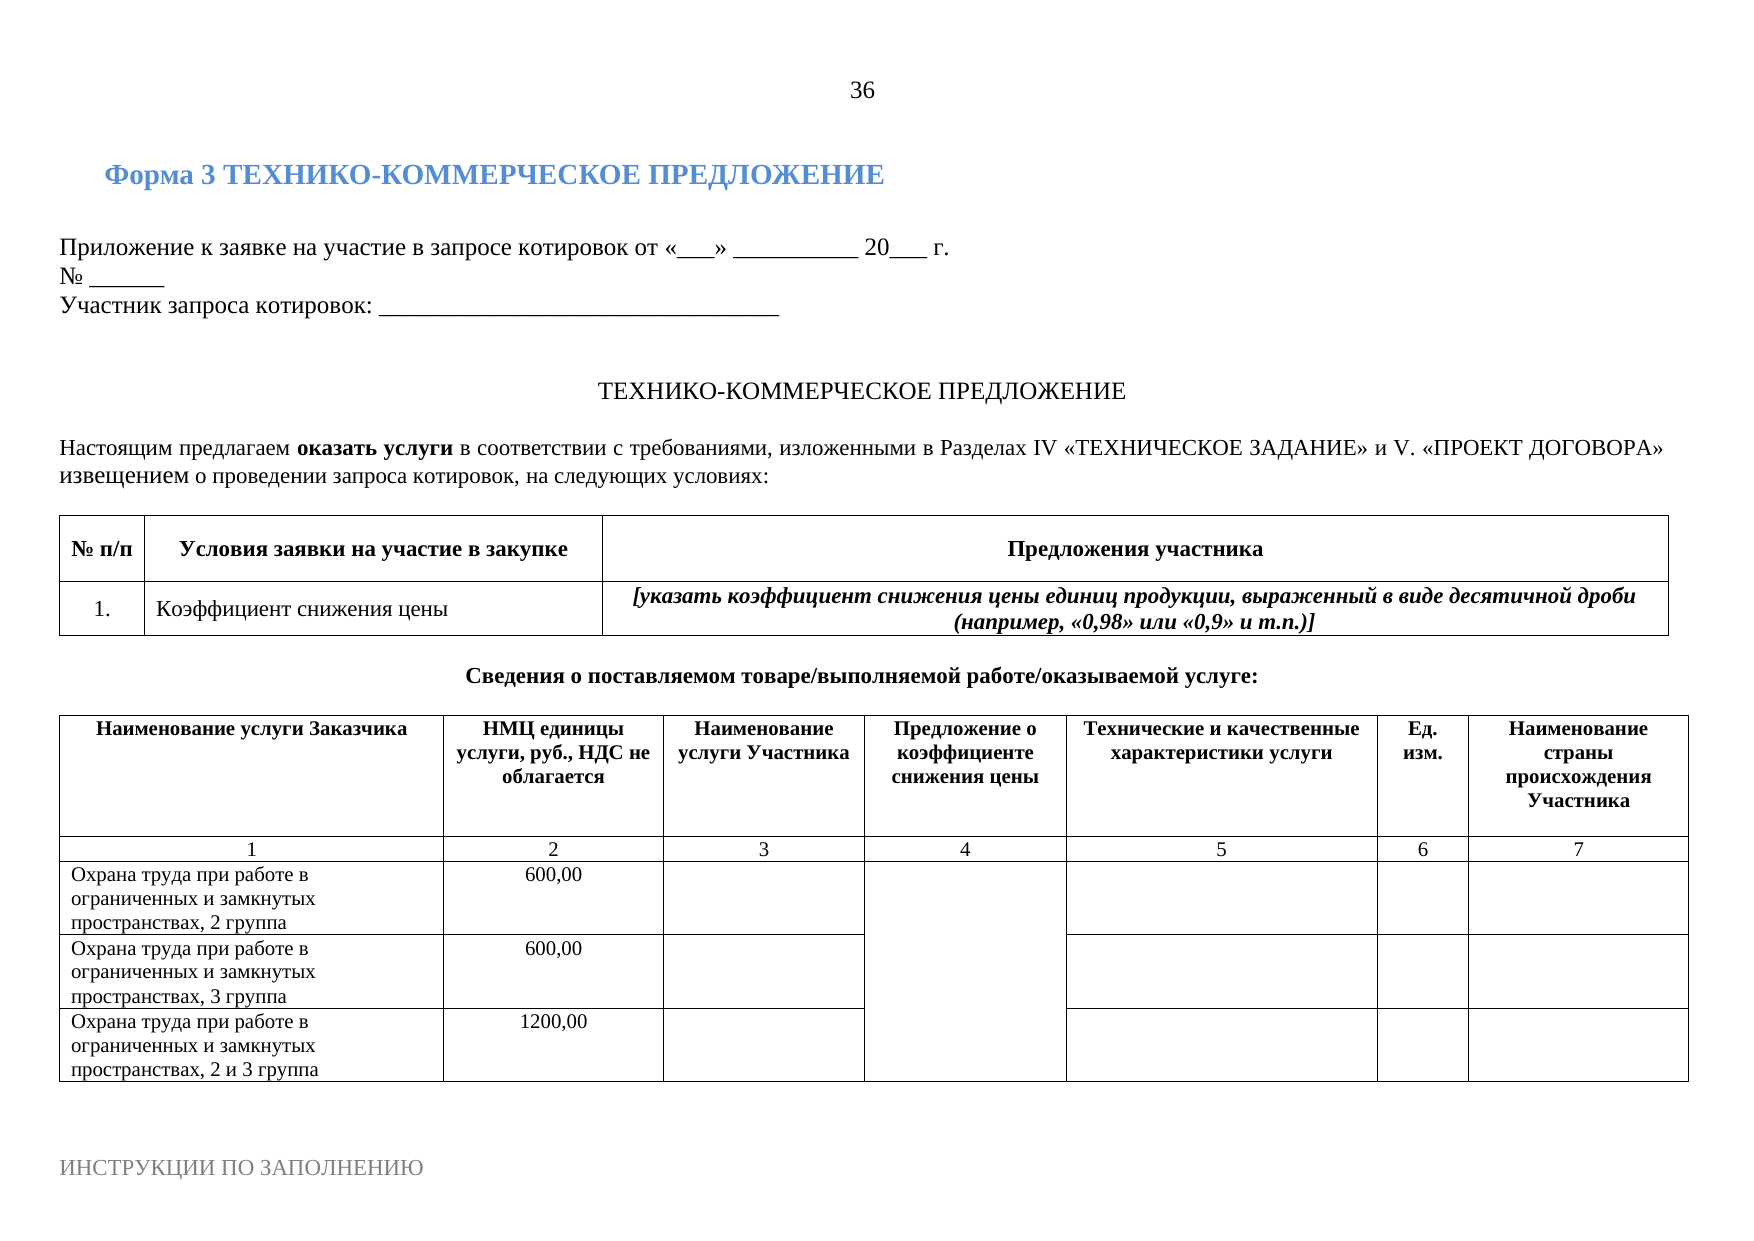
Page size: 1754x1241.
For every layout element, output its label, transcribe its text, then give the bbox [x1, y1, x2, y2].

table_cell 1 [60, 837, 443, 861]
table_header НМЦ единицы услуги, руб., НДС не облагается [444, 716, 663, 836]
table_cell [1378, 862, 1468, 934]
table_cell 600,00 [444, 935, 663, 1008]
table_cell [664, 1009, 864, 1081]
table_cell [1469, 1009, 1688, 1081]
table_cell [1469, 935, 1688, 1008]
table_cell 3 [664, 837, 864, 861]
table_cell [664, 862, 864, 934]
table_cell Охрана труда при работе в ограниченных и замкнутых пространствах, 2 группа [60, 862, 443, 934]
table_cell [1067, 862, 1377, 934]
table_cell [1378, 935, 1468, 1008]
table_header Наименование страны происхождения Участника [1469, 716, 1688, 836]
table_cell 5 [1067, 837, 1377, 861]
table_cell 1200,00 [444, 1009, 663, 1081]
table_header Технические и качественные характеристики услуги [1067, 716, 1377, 836]
table_cell [664, 935, 864, 1008]
text Настоящим предлагаем оказать услуги в соответствии с требованиями, изложенными в Разделах IV «ТЕХНИЧЕСКОЕ ЗАДАНИЕ» и V. «ПРОЕКТ ДОГОВОРА» извещением о проведении запроса котировок, на следующих условиях: [59, 433, 1665, 489]
table_cell 6 [1378, 837, 1468, 861]
table_cell 7 [1469, 837, 1688, 861]
table_header № п/п [60, 516, 144, 581]
text Приложение к заявке на участие в запросе котировок от «___» __________ 20___ г. [59, 232, 1665, 261]
table_cell 4 [865, 837, 1066, 861]
table_header Условия заявки на участие в закупке [145, 516, 602, 581]
table_header Предложение о коэффициенте снижения цены [865, 716, 1066, 836]
text № ______ [59, 261, 1665, 290]
subtitle Форма 3 ТЕХНИКО-КОММЕРЧЕСКОЕ ПРЕДЛОЖЕНИЕ [104, 157, 1665, 191]
table_cell [1469, 862, 1688, 934]
text Сведения о поставляемом товаре/выполняемой работе/оказываемой услуге: [59, 662, 1665, 688]
table_cell Охрана труда при работе в ограниченных и замкнутых пространствах, 3 группа [60, 935, 443, 1008]
table_cell Охрана труда при работе в ограниченных и замкнутых пространствах, 2 и 3 группа [60, 1009, 443, 1081]
table_cell [указать коэффициент снижения цены единиц продукции, выраженный в виде десятичной дроби (например, «0,98» или «0,9» и т.п.)] [603, 582, 1668, 634]
table_cell Коэффициент снижения цены [145, 582, 602, 634]
table_cell [865, 862, 1066, 1081]
table_header Наименование услуги Заказчика [60, 716, 443, 836]
table_cell [1378, 1009, 1468, 1081]
table_header Наименование услуги Участника [664, 716, 864, 836]
text ТЕХНИКО-КОММЕРЧЕСКОЕ ПРЕДЛОЖЕНИЕ [59, 376, 1665, 405]
table_cell 1. [60, 582, 144, 634]
table_cell [1067, 935, 1377, 1008]
table_cell [1067, 1009, 1377, 1081]
table_header Ед. изм. [1378, 716, 1468, 836]
table_header Предложения участника [603, 516, 1668, 581]
table_cell 600,00 [444, 862, 663, 934]
text Участник запроса котировок: ________________________________ [59, 290, 1665, 318]
table_cell 2 [444, 837, 663, 861]
text ИНСТРУКЦИИ ПО ЗАПОЛНЕНИЮ [59, 1154, 1665, 1180]
